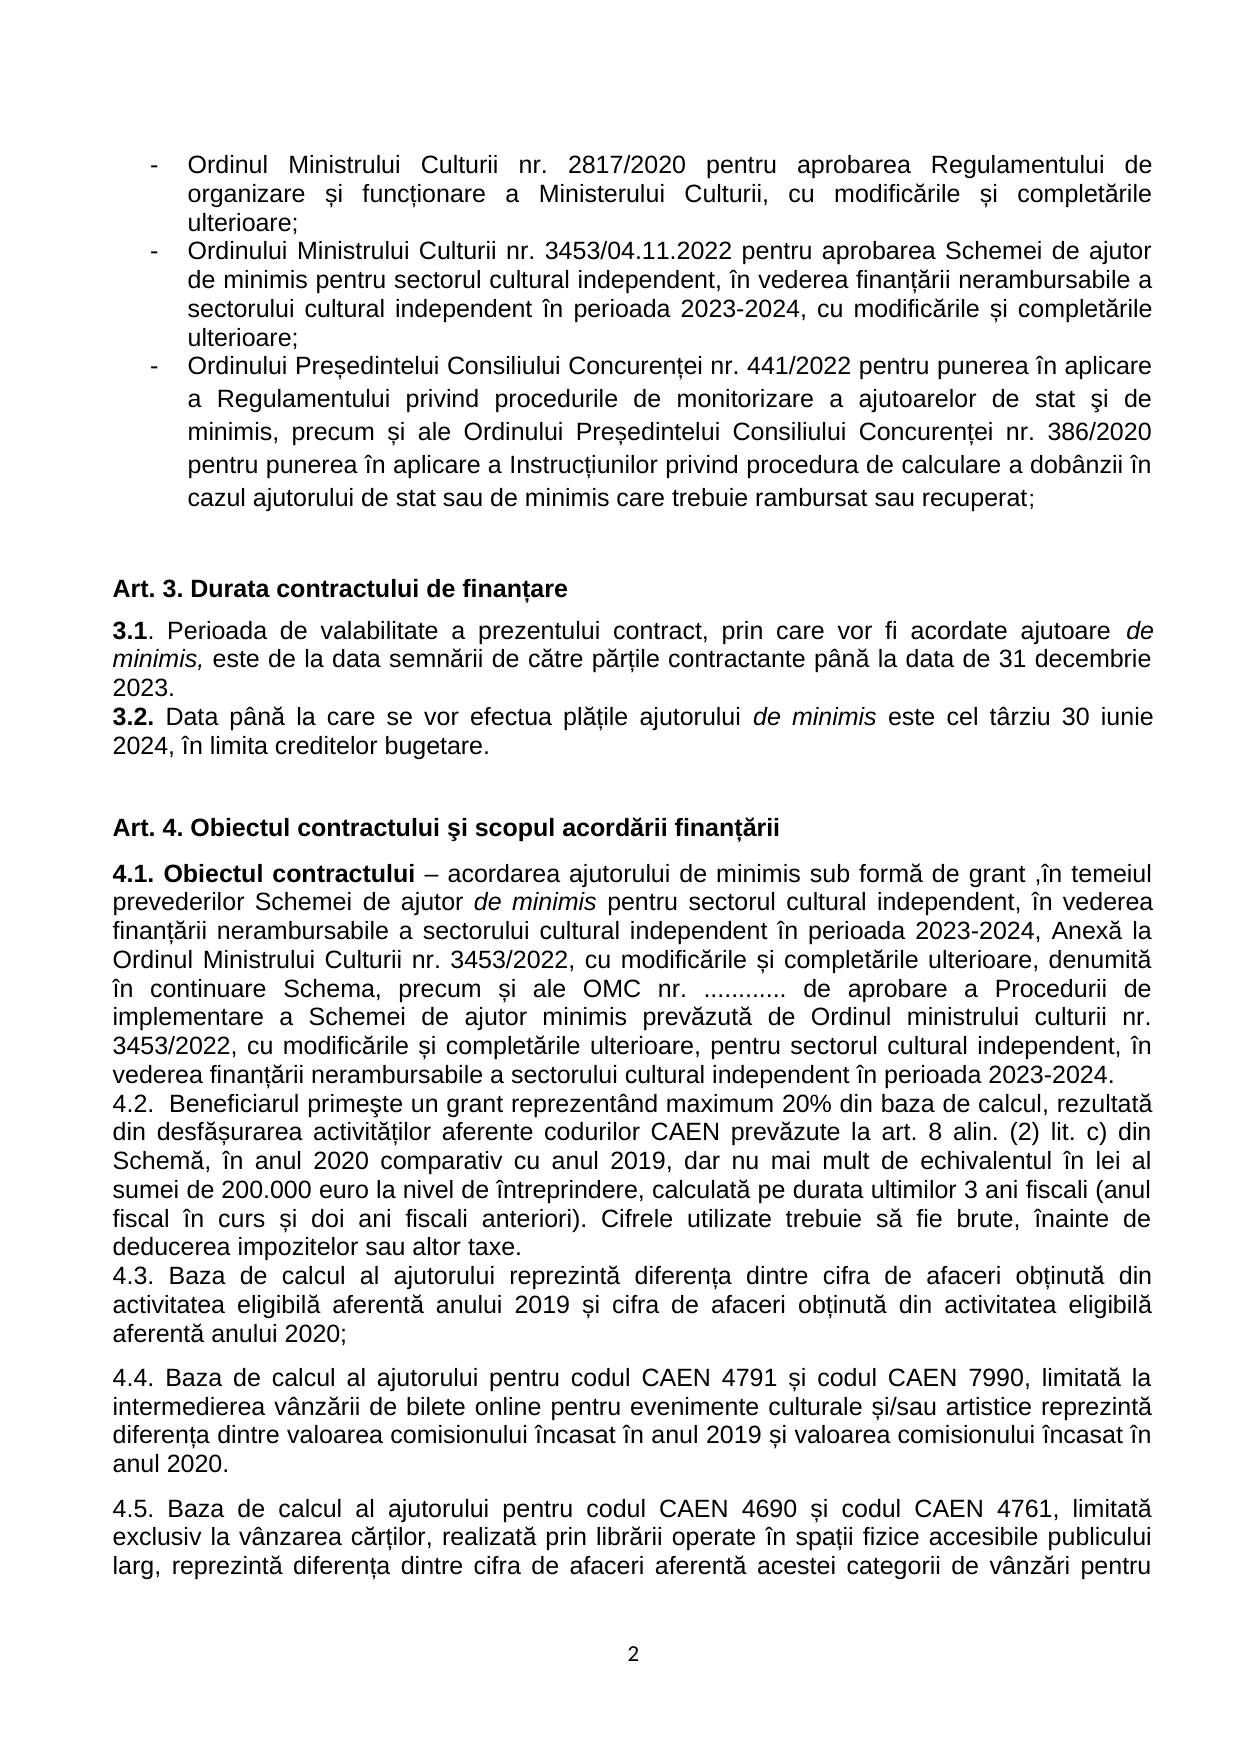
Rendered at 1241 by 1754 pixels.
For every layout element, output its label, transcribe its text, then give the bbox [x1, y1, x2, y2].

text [112, 1494, 1154, 1580]
list Ordinului Președintelui Consiliului Concurenței nr. 441/2022 pentru punerea în aplicare a Regulamentului privind procedurile de monitorizare a ajutoarelor de stat şi de minimis, precum și ale Ordinului Președintelui Consiliului Concurenței nr. 386/2020 pentru punerea în aplicare a Instrucțiunilor privind procedura de calculare a dobânzii în cazul ajutorului de stat sau de minimis care trebuie rambursat sau recuperat; [150, 351, 1154, 512]
text Art. 4. Obiectul contractului şi scopul acordării finanțării [112, 813, 1157, 842]
list Ordinul Ministrului Culturii nr. 2817/2020 pentru aprobarea Regulamentului de organizare și funcționare a Ministerului Culturii, cu modificările și completările ulterioare; [150, 150, 1154, 236]
list Ordinului Ministrului Culturii nr. 3453/04.11.2022 pentru aprobarea Schemei de ajutor de minimis pentru sectorul cultural independent, în vederea finanțării nerambursabile a sectorului cultural independent în perioada 2023-2024, cu modificările și completările ulterioare; [150, 236, 1154, 351]
text 3.2. Data până la care se vor efectua plățile ajutorului de minimis este cel târziu 30 iunie 2024, în limita creditelor bugetare. [112, 702, 1154, 759]
text 3.1. Perioada de valabilitate a prezentului contract, prin care vor fi acordate ajutoare de minimis, este de la data semnării de către părțile contractante până la data de 31 decembrie 2023. [112, 616, 1154, 702]
text 4.4. Baza de calcul al ajutorului pentru codul CAEN 4791 și codul CAEN 7990, limitată la intermedierea vânzării de bilete online pentru evenimente culturale și/sau artistice reprezintă diferența dintre valoarea comisionului încasat în anul 2019 și valoarea comisionului încasat în anul 2020. [112, 1363, 1154, 1478]
text 4.3. Baza de calcul al ajutorului reprezintă diferența dintre cifra de afaceri obținută din activitatea eligibilă aferentă anului 2019 și cifra de afaceri obținută din activitatea eligibilă aferentă anului 2020; [112, 1261, 1154, 1347]
text 4.1. Obiectul contractului – acordarea ajutorului de minimis sub formă de grant ,în temeiul prevederilor Schemei de ajutor de minimis pentru sectorul cultural independent, în vederea finanțării nerambursabile a sectorului cultural independent în perioada 2023-2024, Anexă la Ordinul Ministrului Culturii nr. 3453/2022, cu modificările și completările ulterioare, denumită în continuare Schema, precum și ale OMC nr. ............ de aprobare a Procedurii de implementare a Schemei de ajutor minimis prevăzută de Ordinul ministrului culturii nr. 3453/2022, cu modificările și completările ulterioare, pentru sectorul cultural independent, în vederea finanțării nerambursabile a sectorului cultural independent în perioada 2023-2024. [112, 859, 1154, 1089]
text Art. 3. Durata contractului de finanțare [112, 574, 1154, 603]
text 4.2. Beneficiarul primeşte un grant reprezentând maximum 20% din baza de calcul, rezultată din desfășurarea activităților aferente codurilor CAEN prevăzute la art. 8 alin. (2) lit. c) din Schemă, în anul 2020 comparativ cu anul 2019, dar nu mai mult de echivalentul în lei al sumei de 200.000 euro la nivel de întreprindere, calculată pe durata ultimilor 3 ani fiscali (anul fiscal în curs și doi ani fiscali anteriori). Cifrele utilizate trebuie să fie brute, înainte de deducerea impozitelor sau altor taxe. [112, 1089, 1154, 1261]
